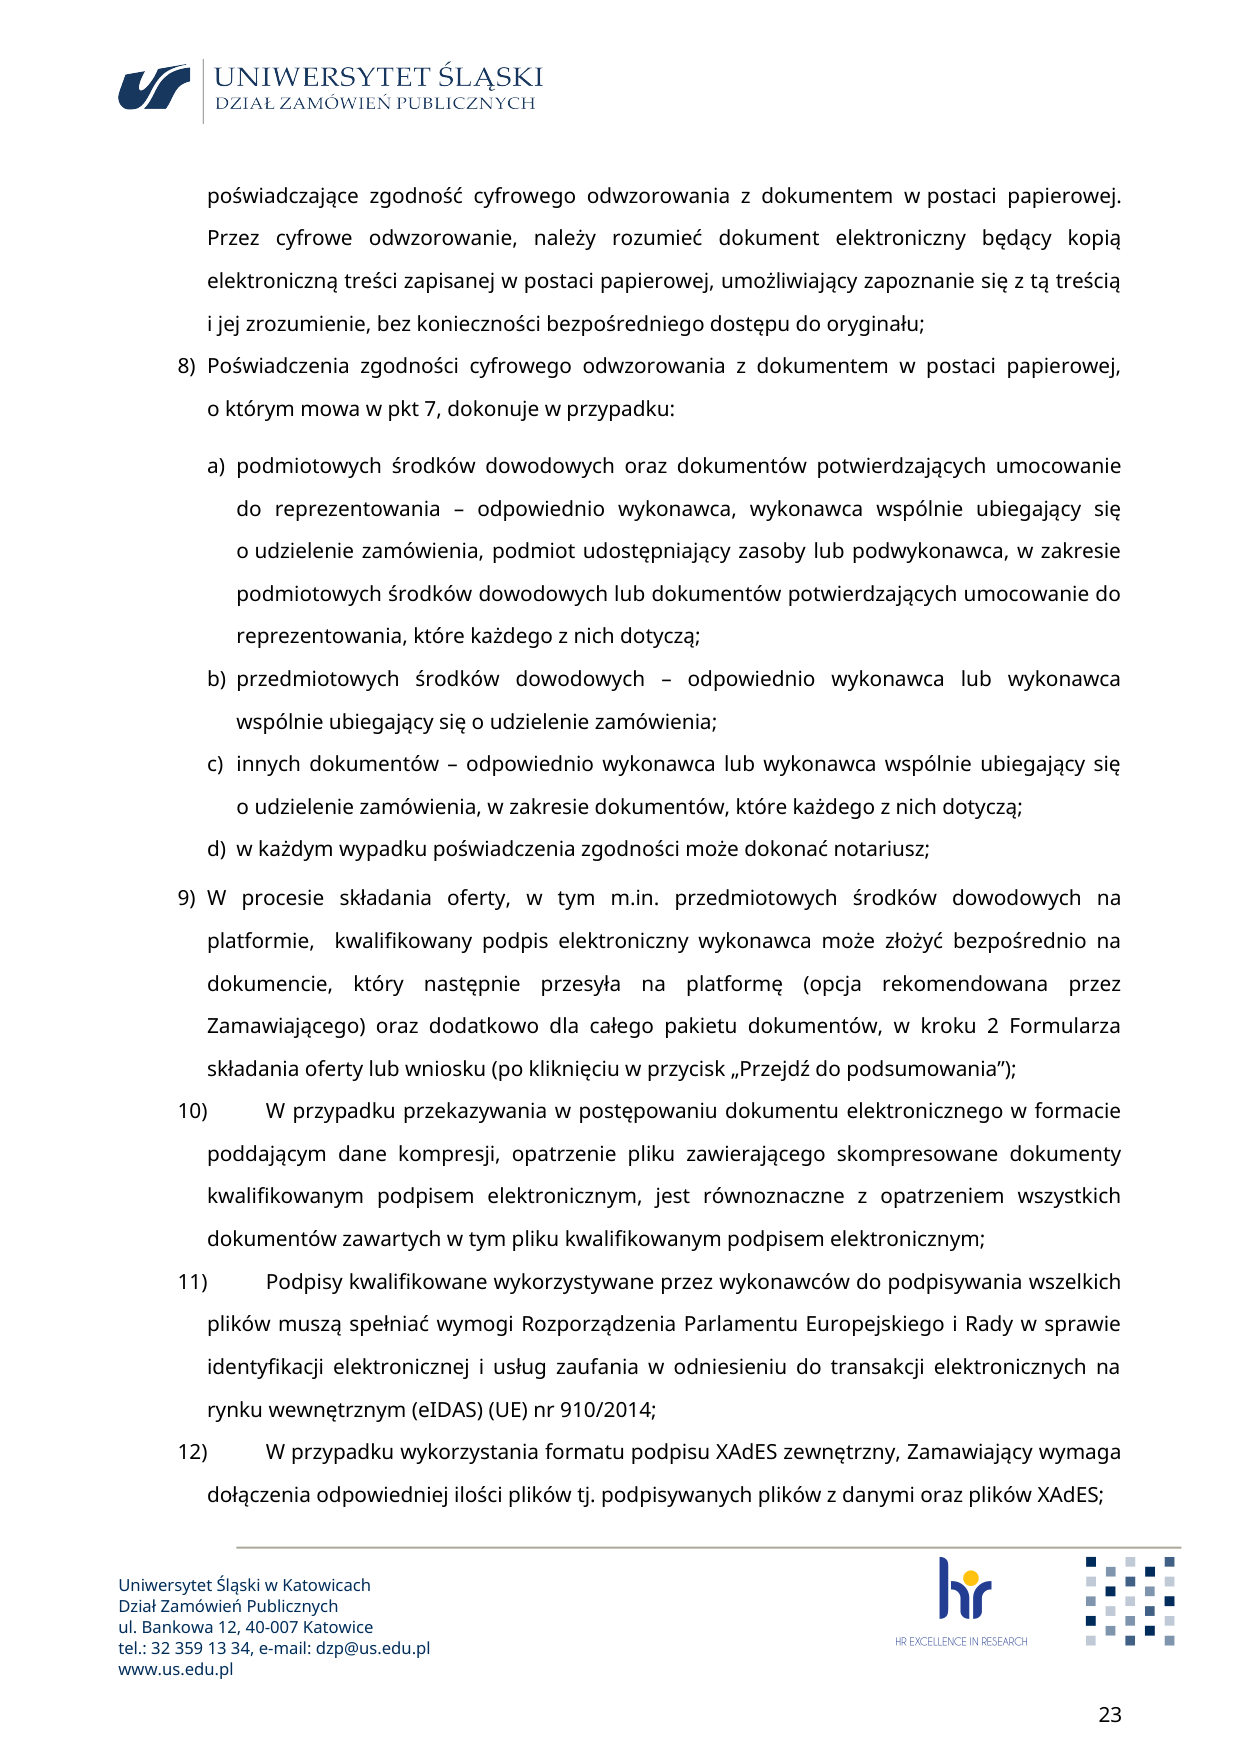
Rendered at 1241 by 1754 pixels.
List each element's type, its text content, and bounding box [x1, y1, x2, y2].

subtitle Poświadczenia zgodności cyfrowego odwzorowania z dokumentem w postaci papierowej, o którym mowa w pkt 7, dokonuje w przypadku: [177, 351, 1122, 422]
subtitle podmiotowych środków dowodowych oraz dokumentów potwierdzających umocowanie do reprezentowania – odpowiednio wykonawca, wykonawca wspólnie ubiegający się o udzielenie zamówienia, podmiot udostępniający zasoby lub podwykonawca, w zakresie podmiotowych środków dowodowych lub dokumentów potwierdzających umocowanie do reprezentowania, które każdego z nich dotyczą; [207, 451, 1122, 650]
subtitle W procesie składania oferty, w tym m.in. przedmiotowych środków dowodowych na platformie, kwalifikowany podpis elektroniczny wykonawca może złożyć bezpośrednio na dokumencie, który następnie przesyła na platformę (opcja rekomendowana przez Zamawiającego) oraz dodatkowo dla całego pakietu dokumentów, w kroku 2 Formularza składania oferty lub wniosku (po kliknięciu w przycisk „Przejdź do podsumowania”); [177, 883, 1122, 1082]
subtitle w każdym wypadku poświadczenia zgodności może dokonać notariusz; [207, 834, 1122, 863]
subtitle innych dokumentów – odpowiednio wykonawca lub wykonawca wspólnie ubiegający się o udzielenie zamówienia, w zakresie dokumentów, które każdego z nich dotyczą; [207, 749, 1122, 820]
subtitle W przypadku wykorzystania formatu podpisu XAdES zewnętrzny, Zamawiający wymaga dołączenia odpowiedniej ilości plików tj. podpisywanych plików z danymi oraz plików XAdES; [177, 1437, 1122, 1508]
picture [826, 1430, 1203, 1675]
subtitle W przypadku przekazywania w postępowaniu dokumentu elektronicznego w formacie poddającym dane kompresji, opatrzenie pliku zawierającego skompresowane dokumenty kwalifikowanym podpisem elektronicznym, jest równoznaczne z opatrzeniem wszystkich dokumentów zawartych w tym pliku kwalifikowanym podpisem elektronicznym; [177, 1096, 1122, 1253]
subtitle Podpisy kwalifikowane wykorzystywane przez wykonawców do podpisywania wszelkich plików muszą spełniać wymogi Rozporządzenia Parlamentu Europejskiego i Rady w sprawie identyfikacji elektronicznej i usług zaufania w odniesieniu do transakcji elektronicznych na rynku wewnętrznym (eIDAS) (UE) nr 910/2014; [177, 1267, 1122, 1423]
picture [118, 59, 543, 124]
subtitle przedmiotowych środków dowodowych – odpowiednio wykonawca lub wykonawca wspólnie ubiegający się o udzielenie zamówienia; [207, 664, 1122, 735]
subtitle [177, 181, 1122, 337]
